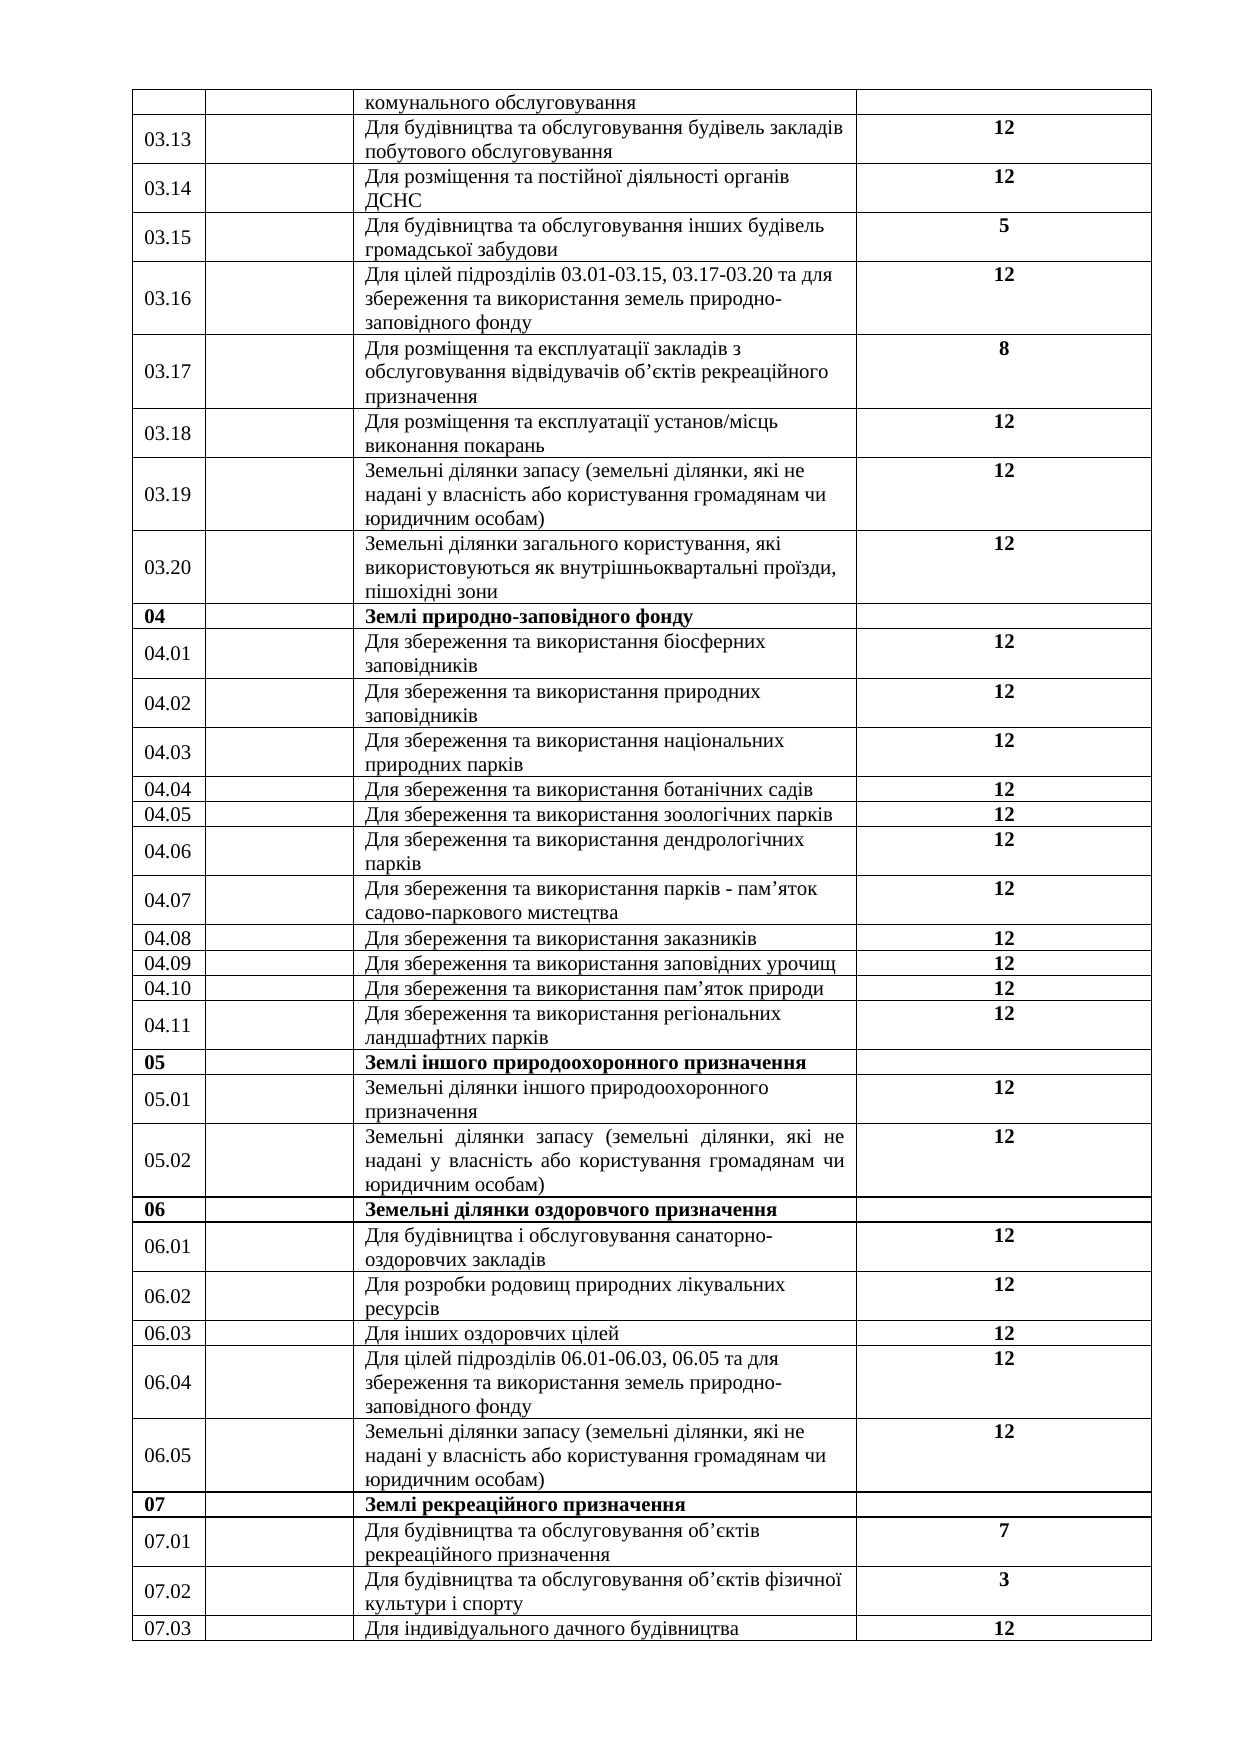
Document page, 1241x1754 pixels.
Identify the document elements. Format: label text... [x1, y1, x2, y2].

table_cell Для збереження та використання зоологічних парків [354, 802, 856, 826]
table_cell [206, 1198, 353, 1221]
table_cell 12 [857, 531, 1151, 603]
table_cell Землі рекреаційного призначення [354, 1493, 856, 1516]
table_cell 12 [857, 827, 1151, 875]
table_cell 07 [133, 1493, 205, 1516]
table_cell [206, 1050, 353, 1074]
table_cell Для розміщення та постійної діяльності органів ДСНС [354, 164, 856, 212]
table_cell Земельні ділянки оздоровчого призначення [354, 1198, 856, 1221]
table_cell Земельні ділянки загального користування, які використовуються як внутрішньоквартальні проїзди, пішохідні зони [354, 531, 856, 603]
table_cell 04 [133, 604, 205, 628]
table_cell Для збереження та використання парків - пам’яток садово-паркового мистецтва [354, 876, 856, 924]
table_cell [206, 1567, 353, 1615]
table_cell 03.14 [133, 164, 205, 212]
table_cell 12 [857, 925, 1151, 949]
table_cell 06.05 [133, 1419, 205, 1491]
table_cell 8 [857, 335, 1151, 408]
table_cell 07.02 [133, 1567, 205, 1615]
table_cell 12 [857, 164, 1151, 212]
table_cell [206, 164, 353, 212]
table_cell Для будівництва та обслуговування інших будівель громадської забудови [354, 213, 856, 261]
table_cell 03.16 [133, 262, 205, 334]
table_cell 06.02 [133, 1272, 205, 1320]
table_cell Для збереження та використання заказників [354, 925, 856, 949]
table_cell 12 [857, 1075, 1151, 1123]
table_cell Для збереження та використання дендрологічних парків [354, 827, 856, 875]
table_cell Для будівництва та обслуговування об’єктів рекреаційного призначення [354, 1518, 856, 1566]
table_cell 03.17 [133, 335, 205, 408]
table_cell [206, 1518, 353, 1566]
table_cell 04.08 [133, 925, 205, 949]
table_cell [206, 1321, 353, 1345]
table_cell [857, 1493, 1151, 1516]
table_cell 04.04 [133, 777, 205, 801]
table_cell Земельні ділянки запасу (земельні ділянки, які не надані у власність або користування громадянам чи юридичним особам) [354, 458, 856, 530]
table_cell Для розміщення та експлуатації установ/місць виконання покарань [354, 409, 856, 457]
table_cell Для збереження та використання національних природних парків [354, 728, 856, 776]
table_cell [206, 629, 353, 677]
table_cell [206, 951, 353, 974]
table_cell [206, 604, 353, 628]
table_cell [206, 1346, 353, 1418]
table_cell 12 [857, 1346, 1151, 1418]
table_cell 12 [857, 679, 1151, 727]
table_cell 12 [857, 115, 1151, 163]
table_cell [206, 90, 353, 114]
table_cell 12 [857, 1124, 1151, 1196]
table_cell Для цілей підрозділів 03.01-03.15, 03.17-03.20 та для збереження та використання земель природно-заповідного фонду [354, 262, 856, 334]
table_cell Для інших оздоровчих цілей [354, 1321, 856, 1345]
table_cell 03.13 [133, 115, 205, 163]
table_cell 12 [857, 262, 1151, 334]
table_cell 7 [857, 1518, 1151, 1566]
table_cell 07.03 [133, 1616, 205, 1640]
table_cell 04.09 [133, 951, 205, 974]
table_cell [206, 531, 353, 603]
table_cell 04.10 [133, 976, 205, 1000]
table_cell 04.06 [133, 827, 205, 875]
table_cell [206, 827, 353, 875]
table_cell 12 [857, 1616, 1151, 1640]
table_cell 12 [857, 951, 1151, 974]
table_cell 03.19 [133, 458, 205, 530]
table_cell [206, 115, 353, 163]
table_cell Для збереження та використання біосферних заповідників [354, 629, 856, 677]
table_cell [857, 1050, 1151, 1074]
table_cell Для будівництва та обслуговування об’єктів фізичної культури і спорту [354, 1567, 856, 1615]
table_cell 12 [857, 629, 1151, 677]
table_cell 12 [857, 1223, 1151, 1271]
table_cell [206, 335, 353, 408]
table_cell [206, 925, 353, 949]
table_cell 8 [857, 90, 1151, 114]
table_cell 05.02 [133, 1124, 205, 1196]
table_cell 03.15 [133, 213, 205, 261]
table_cell [206, 1493, 353, 1516]
table_cell Для збереження та використання регіональних ландшафтних парків [354, 1001, 856, 1049]
table_cell [206, 777, 353, 801]
table_cell [206, 679, 353, 727]
table_cell 06.04 [133, 1346, 205, 1418]
table_cell Для індивідуального дачного будівництва [354, 1616, 856, 1640]
table_cell 04.01 [133, 629, 205, 677]
table_cell [857, 1198, 1151, 1221]
table_cell [206, 458, 353, 530]
table_cell Для збереження та використання пам’яток природи [354, 976, 856, 1000]
table_cell 3 [857, 1567, 1151, 1615]
table_cell 05.01 [133, 1075, 205, 1123]
table_cell 12 [857, 458, 1151, 530]
table_cell [206, 1001, 353, 1049]
table_cell 12 [857, 802, 1151, 826]
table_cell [354, 90, 856, 114]
table_cell [206, 1124, 353, 1196]
table_cell [206, 1616, 353, 1640]
table_cell 04.02 [133, 679, 205, 727]
table_cell 04.07 [133, 876, 205, 924]
table_cell Земельні ділянки іншого природоохоронного призначення [354, 1075, 856, 1123]
table_cell 03.18 [133, 409, 205, 457]
table_cell 12 [857, 876, 1151, 924]
table_cell [857, 604, 1151, 628]
table_cell Земельні ділянки запасу (земельні ділянки, які не надані у власність або користування громадянам чи юридичним особам) [354, 1124, 856, 1196]
table_cell Для збереження та використання заповідних урочищ [354, 951, 856, 974]
table_cell Для будівництва та обслуговування будівель закладів побутового обслуговування [354, 115, 856, 163]
table_cell Землі іншого природоохоронного призначення [354, 1050, 856, 1074]
table_cell 04.05 [133, 802, 205, 826]
table_cell [206, 213, 353, 261]
table_cell 12 [857, 777, 1151, 801]
table_cell 03.20 [133, 531, 205, 603]
table_cell [206, 409, 353, 457]
table_cell 05 [133, 1050, 205, 1074]
table_cell 06.01 [133, 1223, 205, 1271]
table_cell [206, 802, 353, 826]
table_cell 04.03 [133, 728, 205, 776]
table_cell Для будівництва і обслуговування санаторно-оздоровчих закладів [354, 1223, 856, 1271]
table_cell [206, 728, 353, 776]
table_cell 04.11 [133, 1001, 205, 1049]
table_cell [206, 1223, 353, 1271]
table_cell 5 [857, 213, 1151, 261]
table_cell [206, 1075, 353, 1123]
table_cell 12 [857, 976, 1151, 1000]
table_cell [206, 1272, 353, 1320]
table_cell 03.12 [133, 90, 205, 114]
table_cell Для збереження та використання ботанічних садів [354, 777, 856, 801]
table_cell 12 [857, 1001, 1151, 1049]
table_cell Землі природно-заповідного фонду [354, 604, 856, 628]
table_cell Для розробки родовищ природних лікувальних ресурсів [354, 1272, 856, 1320]
table_cell 06.03 [133, 1321, 205, 1345]
table_cell Для цілей підрозділів 06.01-06.03, 06.05 та для збереження та використання земель природно-заповідного фонду [354, 1346, 856, 1418]
table_cell [206, 262, 353, 334]
table_cell [206, 976, 353, 1000]
table_cell 12 [857, 1321, 1151, 1345]
table_cell 07.01 [133, 1518, 205, 1566]
table_cell 12 [857, 1272, 1151, 1320]
table_cell [206, 876, 353, 924]
table_cell Для збереження та використання природних заповідників [354, 679, 856, 727]
table_cell 12 [857, 1419, 1151, 1491]
table_cell 06 [133, 1198, 205, 1221]
table_cell Земельні ділянки запасу (земельні ділянки, які не надані у власність або користування громадянам чи юридичним особам) [354, 1419, 856, 1491]
table_cell Для розміщення та експлуатації закладів з обслуговування відвідувачів об’єктів рекреаційного призначення [354, 335, 856, 408]
table_cell 12 [857, 409, 1151, 457]
table_cell [206, 1419, 353, 1491]
table_cell 12 [857, 728, 1151, 776]
